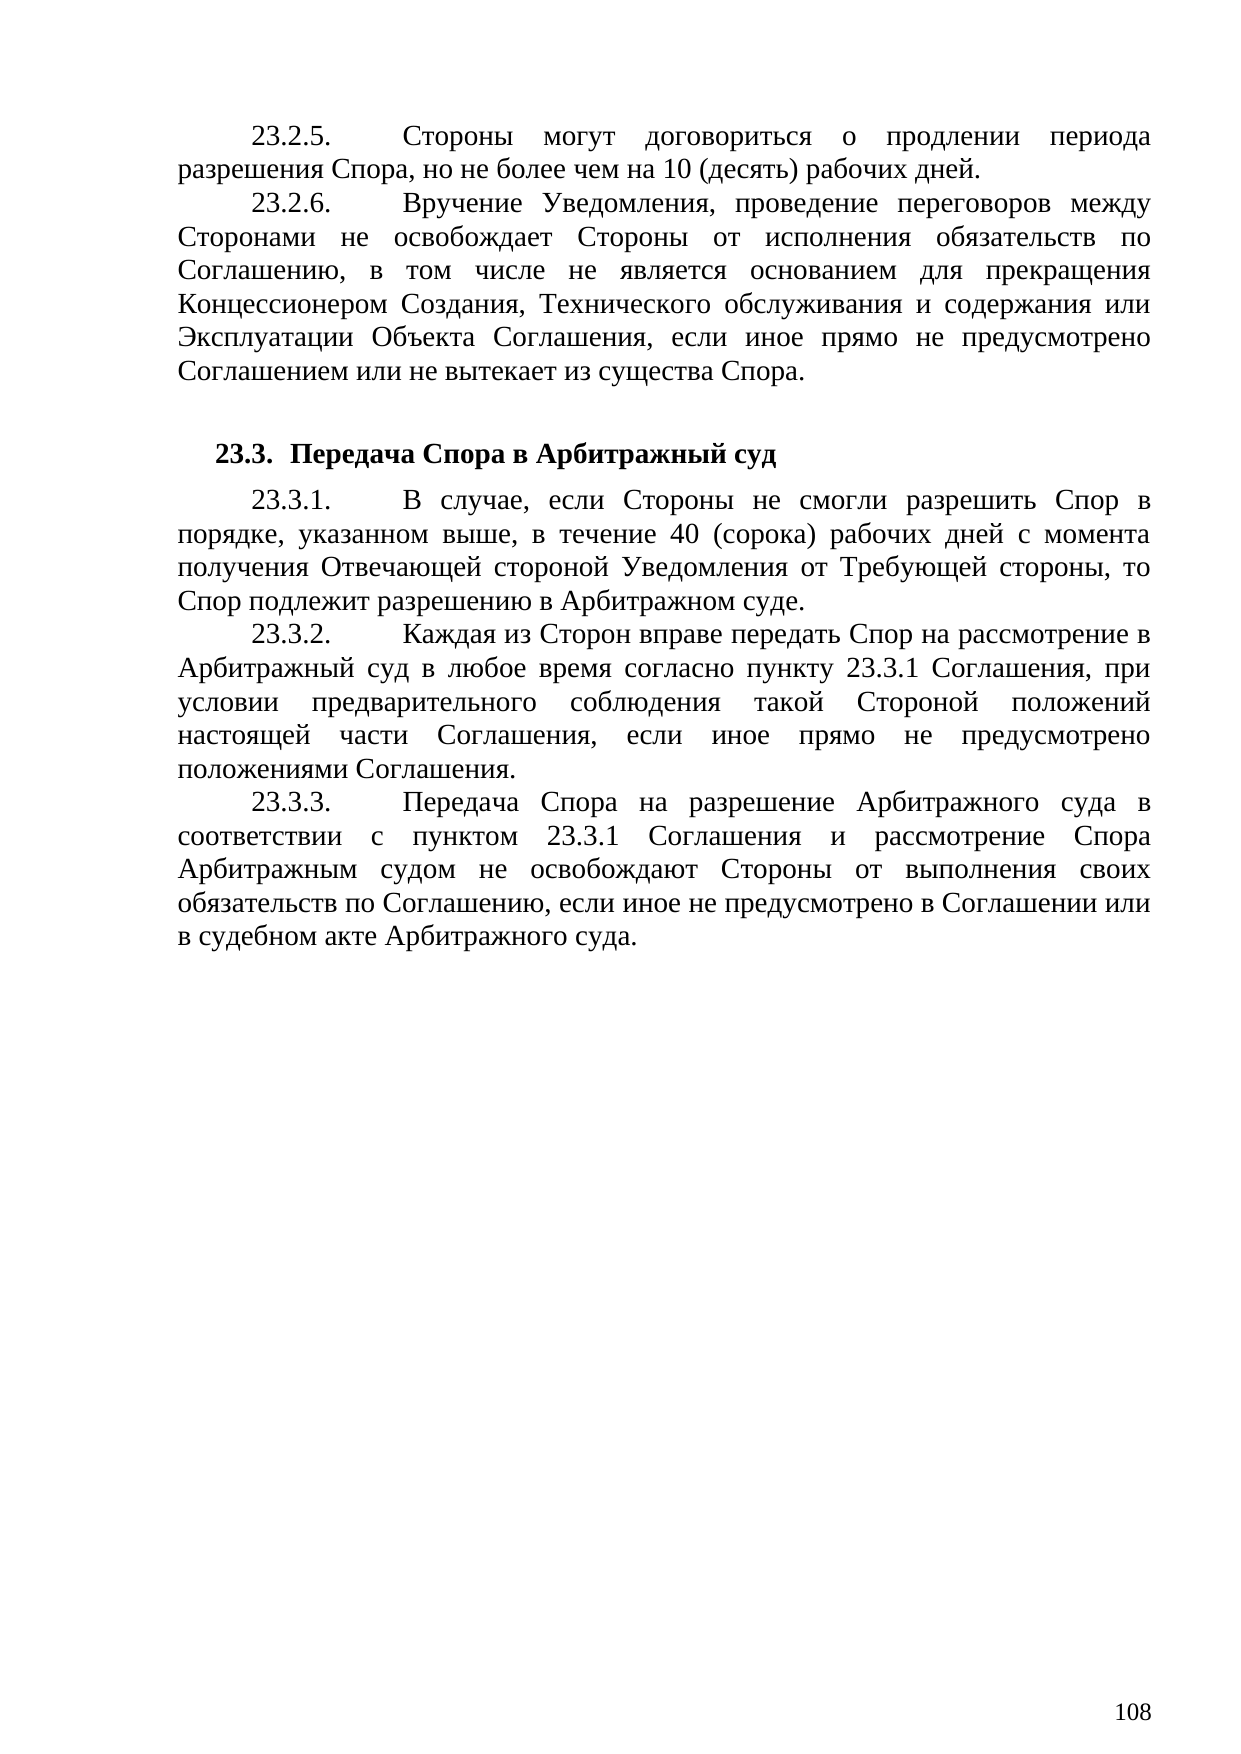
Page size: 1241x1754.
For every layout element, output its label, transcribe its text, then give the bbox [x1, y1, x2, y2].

list Каждая из Сторон вправе передать Спор на рассмотрение в Арбитражный суд в любое время согласно пункту 23.3.1 Соглашения, при условии предварительного соблюдения такой Стороной положений настоящей части Соглашения, если иное прямо не предусмотрено положениями Соглашения. [177, 617, 1152, 784]
list Стороны могут договориться о продлении периода разрешения Спора, но не более чем на 10 (десять) рабочих дней. [177, 118, 1152, 185]
list Передача Спора на разрешение Арбитражного суда в соответствии с пунктом 23.3.1 Соглашения и рассмотрение Спора Арбитражным судом не освобождают Стороны от выполнения своих обязательств по Соглашению, если иное не предусмотрено в Соглашении или в судебном акте Арбитражного суда. [177, 784, 1152, 952]
list Передача Спора в Арбитражный суд [215, 436, 1152, 470]
list В случае, если Стороны не смогли разрешить Спор в порядке, указанном выше, в течение 40 (сорока) рабочих дней с момента получения Отвечающей стороной Уведомления от Требующей стороны, то Спор подлежит разрешению в Арбитражном суде. [177, 482, 1152, 617]
list Вручение Уведомления, проведение переговоров между Сторонами не освобождает Стороны от исполнения обязательств по Соглашению, в том числе не является основанием для прекращения Концессионером Создания, Технического обслуживания и содержания или Эксплуатации Объекта Соглашения, если иное прямо не предусмотрено Соглашением или не вытекает из существа Спора. [177, 185, 1152, 386]
